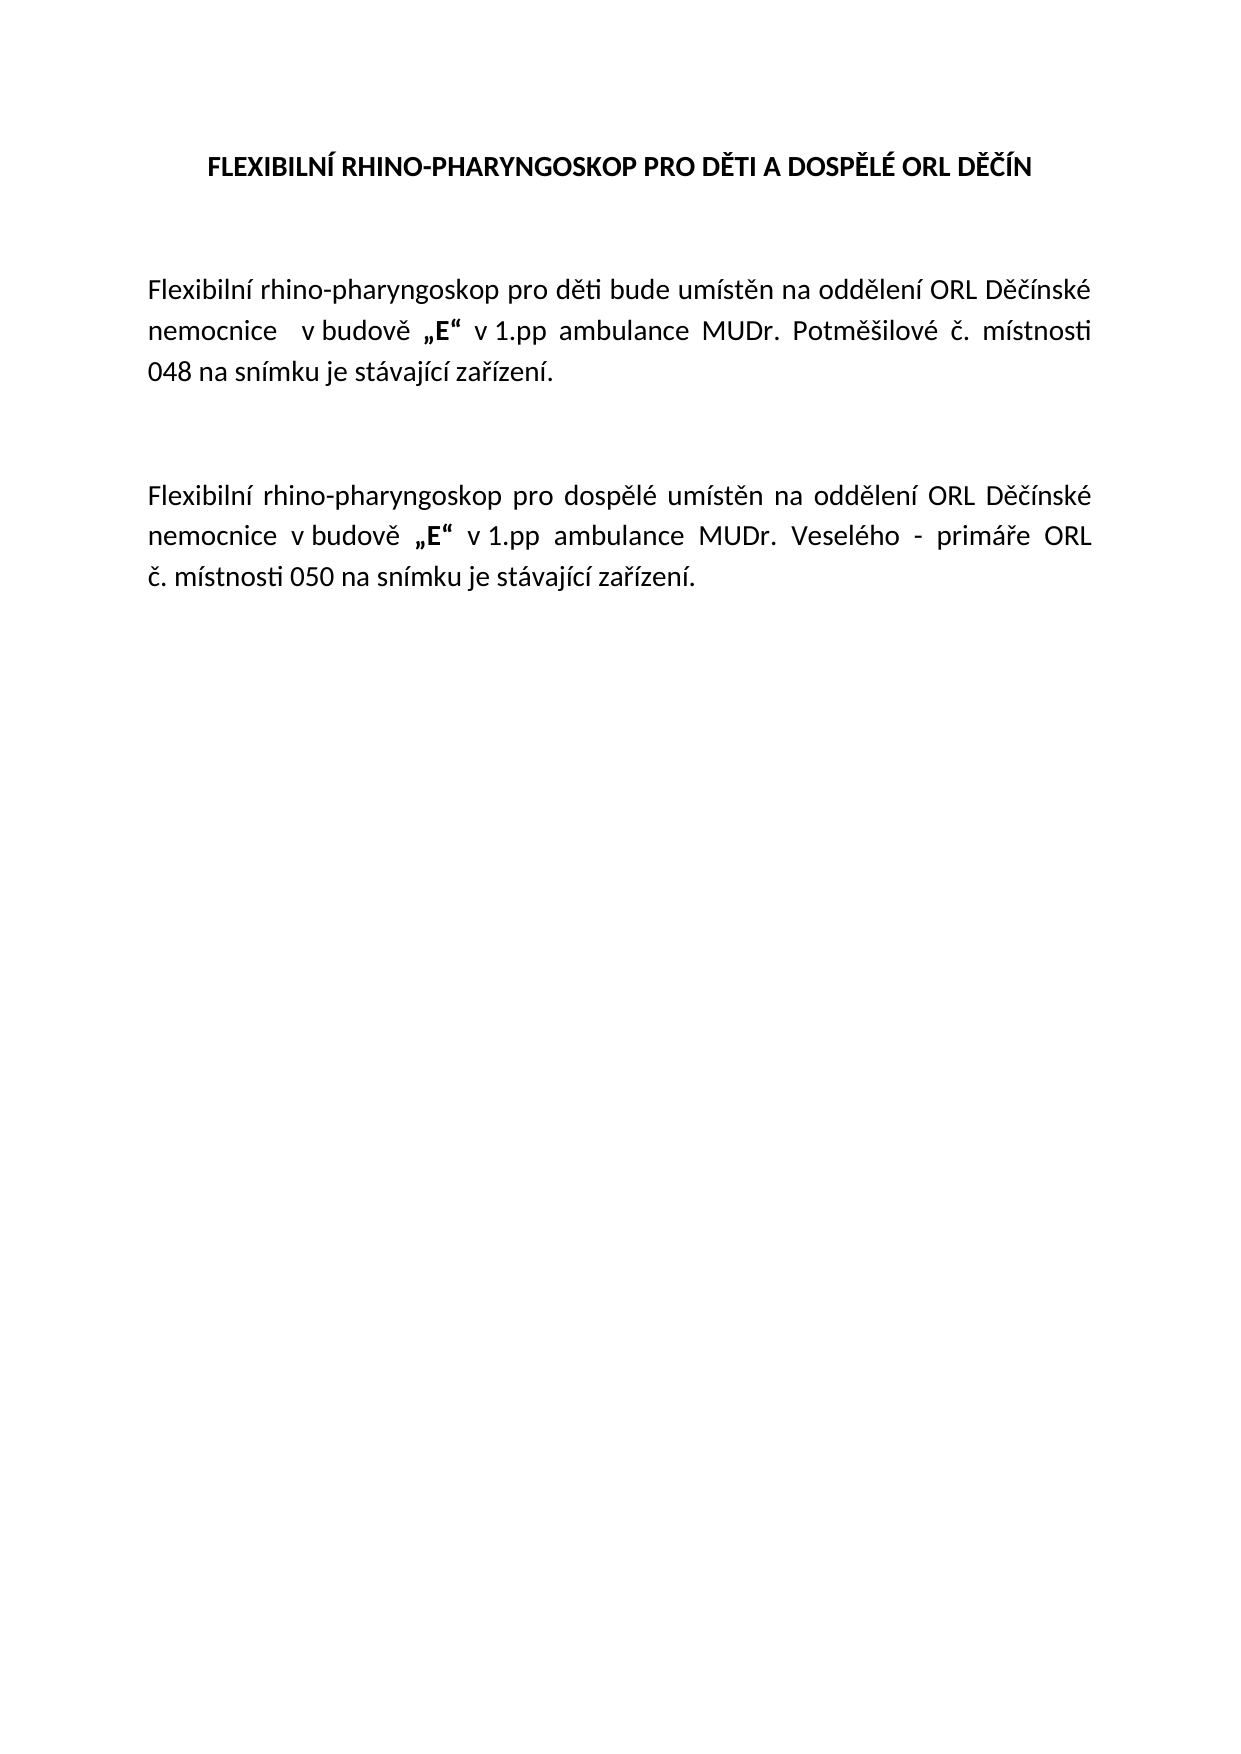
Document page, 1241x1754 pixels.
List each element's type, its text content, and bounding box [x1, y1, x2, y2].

text Flexibilní rhino-pharyngoskop pro děti bude umístěn na oddělení ORL Děčínské nemocnice v budově „E“ v 1.pp ambulance MUDr. Potměšilové č. místnosti 048 na snímku je stávající zařízení. [148, 271, 1093, 389]
text Flexibilní rhino-pharyngoskop pro dospělé umístěn na oddělení ORL Děčínské nemocnice v budově „E“ v 1.pp ambulance MUDr. Veselého - primáře ORL č. místnosti 050 na snímku je stávající zařízení. [148, 477, 1093, 594]
text FLEXIBILNÍ RHINO-PHARYNGOSKOP PRO DĚTI A DOSPĚLÉ ORL DĚČÍN [148, 148, 1093, 183]
